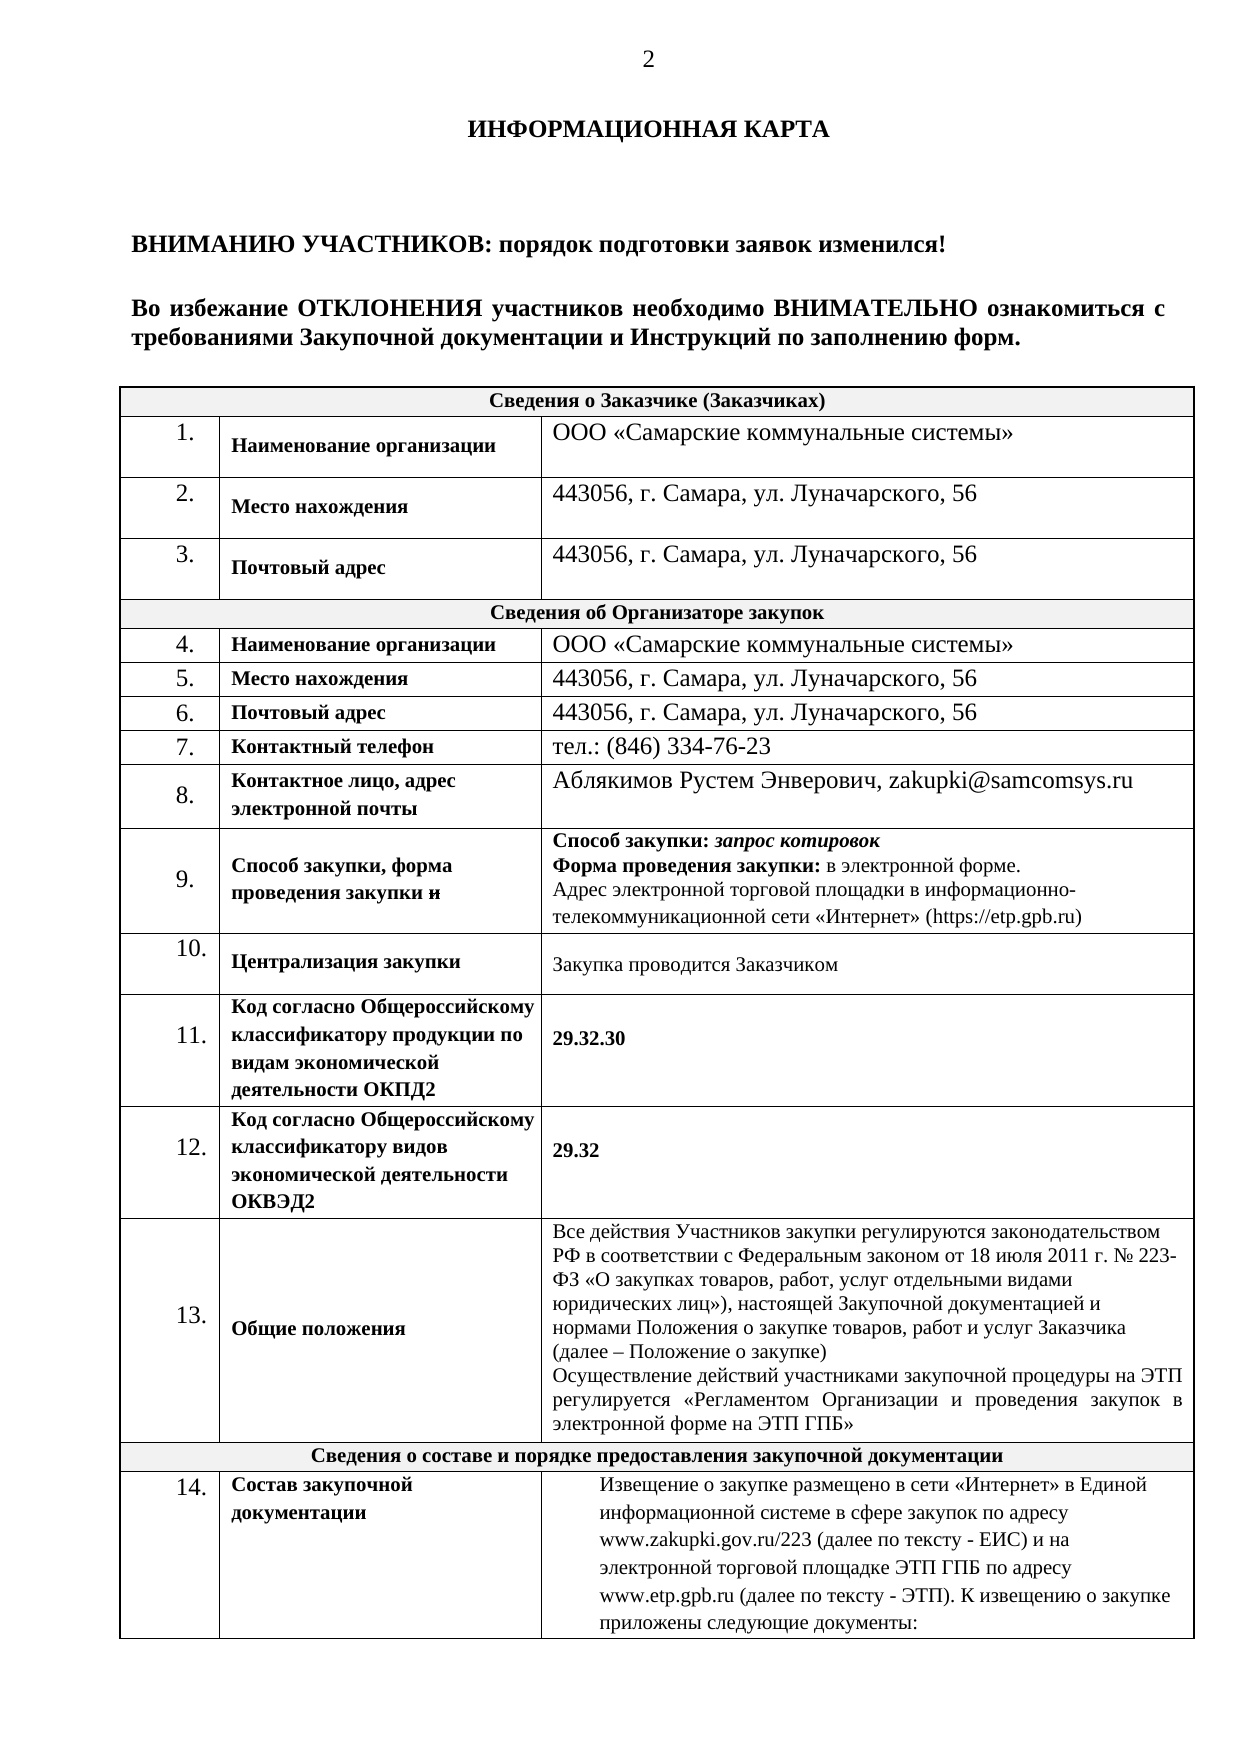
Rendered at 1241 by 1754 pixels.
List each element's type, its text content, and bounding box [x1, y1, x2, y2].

table_cell [121, 1472, 219, 1638]
table_cell Код согласно Общероссийскому классификатору продукции по видам экономической деятельности ОКПД2 [220, 995, 541, 1106]
table_cell Почтовый адрес [220, 539, 541, 599]
table_cell Централизация закупки [220, 934, 541, 993]
table_cell Наименование организации [220, 629, 541, 662]
table_cell ООО «Самарские коммунальные системы» [542, 417, 1193, 477]
table_cell 29.32.30 [542, 995, 1193, 1106]
table_cell [121, 934, 219, 993]
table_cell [542, 1472, 1193, 1638]
table_cell [121, 663, 219, 696]
table_cell [121, 765, 219, 827]
table_cell тел.: (846) 334-76-23 [542, 731, 1193, 764]
table_cell Закупка проводится Заказчиком [542, 934, 1193, 993]
table_cell Контактное лицо, адрес электронной почты [220, 765, 541, 827]
table_cell Контактный телефон [220, 731, 541, 764]
table_cell Способ закупки, форма проведения закупки и [220, 829, 541, 932]
table_cell 443056, г. Самара, ул. Луначарского, 56 [542, 539, 1193, 599]
table_cell [121, 1219, 219, 1442]
text ВНИМАНИЮ УЧАСТНИКОВ: порядок подготовки заявок изменился! [131, 229, 1166, 258]
table_cell 443056, г. Самара, ул. Луначарского, 56 [542, 663, 1193, 696]
table_cell Сведения о составе и порядке предоставления закупочной документации [121, 1443, 1193, 1471]
table_cell Место нахождения [220, 663, 541, 696]
table_cell [121, 995, 219, 1106]
table_cell [121, 829, 219, 932]
table_cell Наименование организации [220, 417, 541, 477]
text Во избежание ОТКЛОНЕНИЯ участников необходимо ВНИМАТЕЛЬНО ознакомиться с требованиями Закупочной документации и Инструкций по заполнению форм. [131, 293, 1166, 351]
table_cell Все действия Участников закупки регулируются законодательством РФ в соответствии с Федеральным законом от 18 июля 2011 г. № 223-ФЗ «О закупках товаров, работ, услуг отдельными видами юридических лиц»), настоящей Закупочной документацией и нормами Положения о закупке товаров, работ и услуг Заказчика (далее – Положение о закупке) Осуществление действий участниками закупочной процедуры на ЭТП регулируется «Регламентом Организации и проведения закупок в электронной форме на ЭТП ГПБ» [542, 1219, 1193, 1442]
table_cell Аблякимов Рустем Энверович, zakupki@samcomsys.ru [542, 765, 1193, 827]
table_cell [121, 697, 219, 730]
table_cell Общие положения [220, 1219, 541, 1442]
table_cell [121, 731, 219, 764]
table_cell [121, 478, 219, 538]
table_cell 29.32 [542, 1107, 1193, 1218]
table_cell ООО «Самарские коммунальные системы» [542, 629, 1193, 662]
table_cell Код согласно Общероссийскому классификатору видов экономической деятельности ОКВЭД2 [220, 1107, 541, 1218]
table_cell 443056, г. Самара, ул. Луначарского, 56 [542, 478, 1193, 538]
table_cell 443056, г. Самара, ул. Луначарского, 56 [542, 697, 1193, 730]
table_cell [121, 1107, 219, 1218]
table_cell Место нахождения [220, 478, 541, 538]
table_cell Почтовый адрес [220, 697, 541, 730]
table_header Сведения о Заказчике (Заказчиках) [121, 388, 1193, 416]
text ИНФОРМАЦИОННАЯ КАРТА [131, 114, 1166, 143]
table_cell [121, 417, 219, 477]
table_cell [220, 1472, 541, 1638]
table_cell [121, 539, 219, 599]
table_cell Способ закупки: запрос котировок Форма проведения закупки: в электронной форме. Адрес электронной торговой площадки в информационно-телекоммуникационной сети «Интернет» (https://etp.gpb.ru) [542, 829, 1193, 932]
table_cell [121, 629, 219, 662]
table_cell Сведения об Организаторе закупок [121, 600, 1193, 628]
